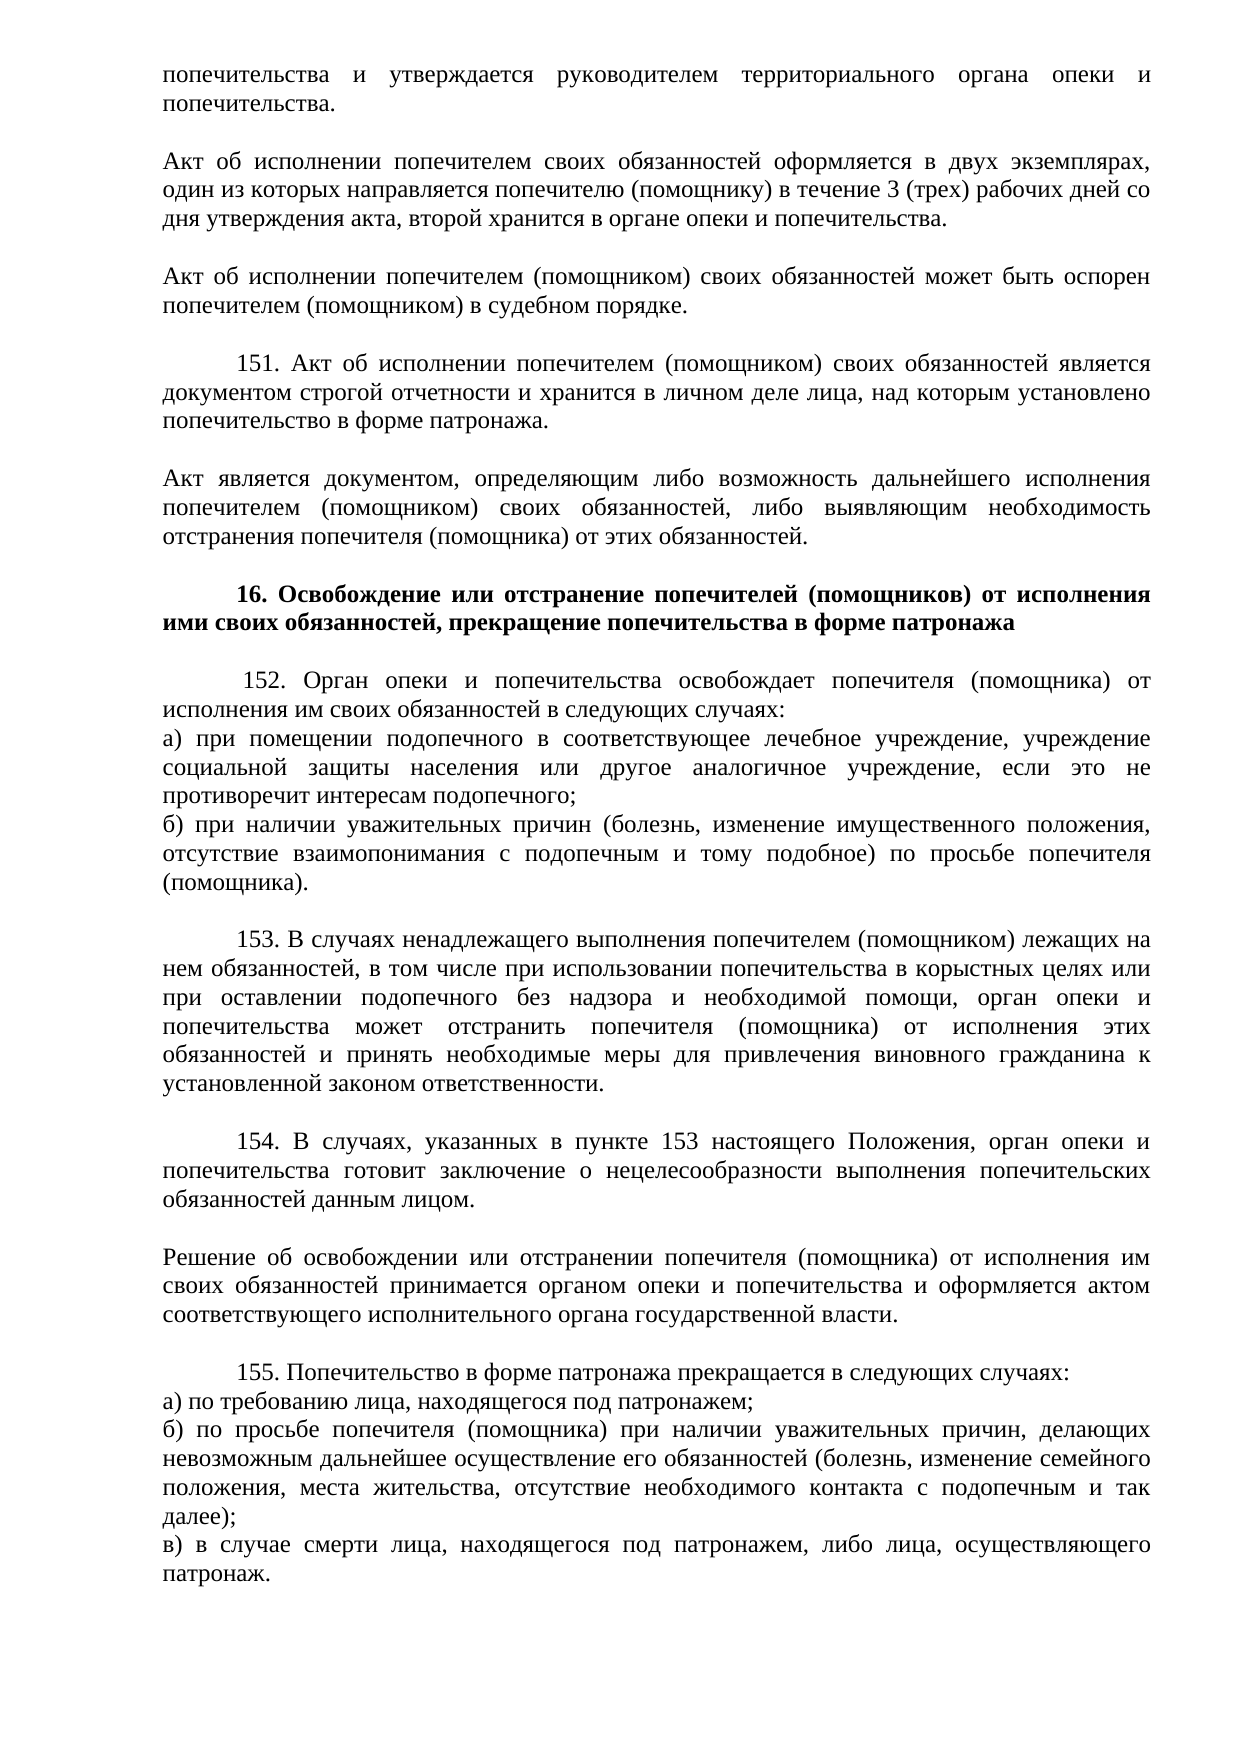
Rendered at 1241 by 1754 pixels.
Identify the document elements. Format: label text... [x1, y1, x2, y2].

text Акт является документом, определяющим либо возможность дальнейшего исполнения попечителем (помощником) своих обязанностей, либо выявляющим необходимость отстранения попечителя (помощника) от этих обязанностей. [162, 463, 1152, 549]
text 154. В случаях, указанных в пункте 153 настоящего Положения, орган опеки и попечительства готовит заключение о нецелесообразности выполнения попечительских обязанностей данным лицом. [162, 1126, 1152, 1212]
text б) при наличии уважительных причин (болезнь, изменение имущественного положения, отсутствие взаимопонимания с подопечным и тому подобное) по просьбе попечителя (помощника). [162, 809, 1152, 895]
text 152. Орган опеки и попечительства освобождает попечителя (помощника) от исполнения им своих обязанностей в следующих случаях: [162, 665, 1152, 723]
text Акт об исполнении попечителем своих обязанностей оформляется в двух экземплярах, один из которых направляется попечителю (помощнику) в течение 3 (трех) рабочих дней со дня утверждения акта, второй хранится в органе опеки и попечительства. [162, 146, 1152, 232]
text 155. Попечительство в форме патронажа прекращается в следующих случаях: [162, 1357, 1152, 1386]
text 16. Освобождение или отстранение попечителей (помощников) от исполнения ими своих обязанностей, прекращение попечительства в форме патронажа [162, 579, 1152, 636]
text Акт об исполнении попечителем (помощником) своих обязанностей может быть оспорен попечителем (помощником) в судебном порядке. [162, 261, 1152, 319]
text 151. Акт об исполнении попечителем (помощником) своих обязанностей является документом строгой отчетности и хранится в личном деле лица, над которым установлено попечительство в форме патронажа. [162, 348, 1152, 434]
text Решение об освобождении или отстранении попечителя (помощника) от исполнения им своих обязанностей принимается органом опеки и попечительства и оформляется актом соответствующего исполнительного органа государственной власти. [162, 1242, 1152, 1328]
text в) в случае смерти лица, находящегося под патронажем, либо лица, осуществляющего патронаж. [162, 1529, 1152, 1587]
text б) по просьбе попечителя (помощника) при наличии уважительных причин, делающих невозможным дальнейшее осуществление его обязанностей (болезнь, изменение семейного положения, места жительства, отсутствие необходимого контакта с подопечным и так далее); [162, 1414, 1152, 1529]
text а) по требованию лица, находящегося под патронажем; [162, 1386, 1152, 1414]
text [162, 59, 1152, 117]
text 153. В случаях ненадлежащего выполнения попечителем (помощником) лежащих на нем обязанностей, в том числе при использовании попечительства в корыстных целях или при оставлении подопечного без надзора и необходимой помощи, орган опеки и попечительства может отстранить попечителя (помощника) от исполнения этих обязанностей и принять необходимые меры для привлечения виновного гражданина к установленной законом ответственности. [162, 924, 1152, 1097]
text а) при помещении подопечного в соответствующее лечебное учреждение, учреждение социальной защиты населения или другое аналогичное учреждение, если это не противоречит интересам подопечного; [162, 723, 1152, 809]
